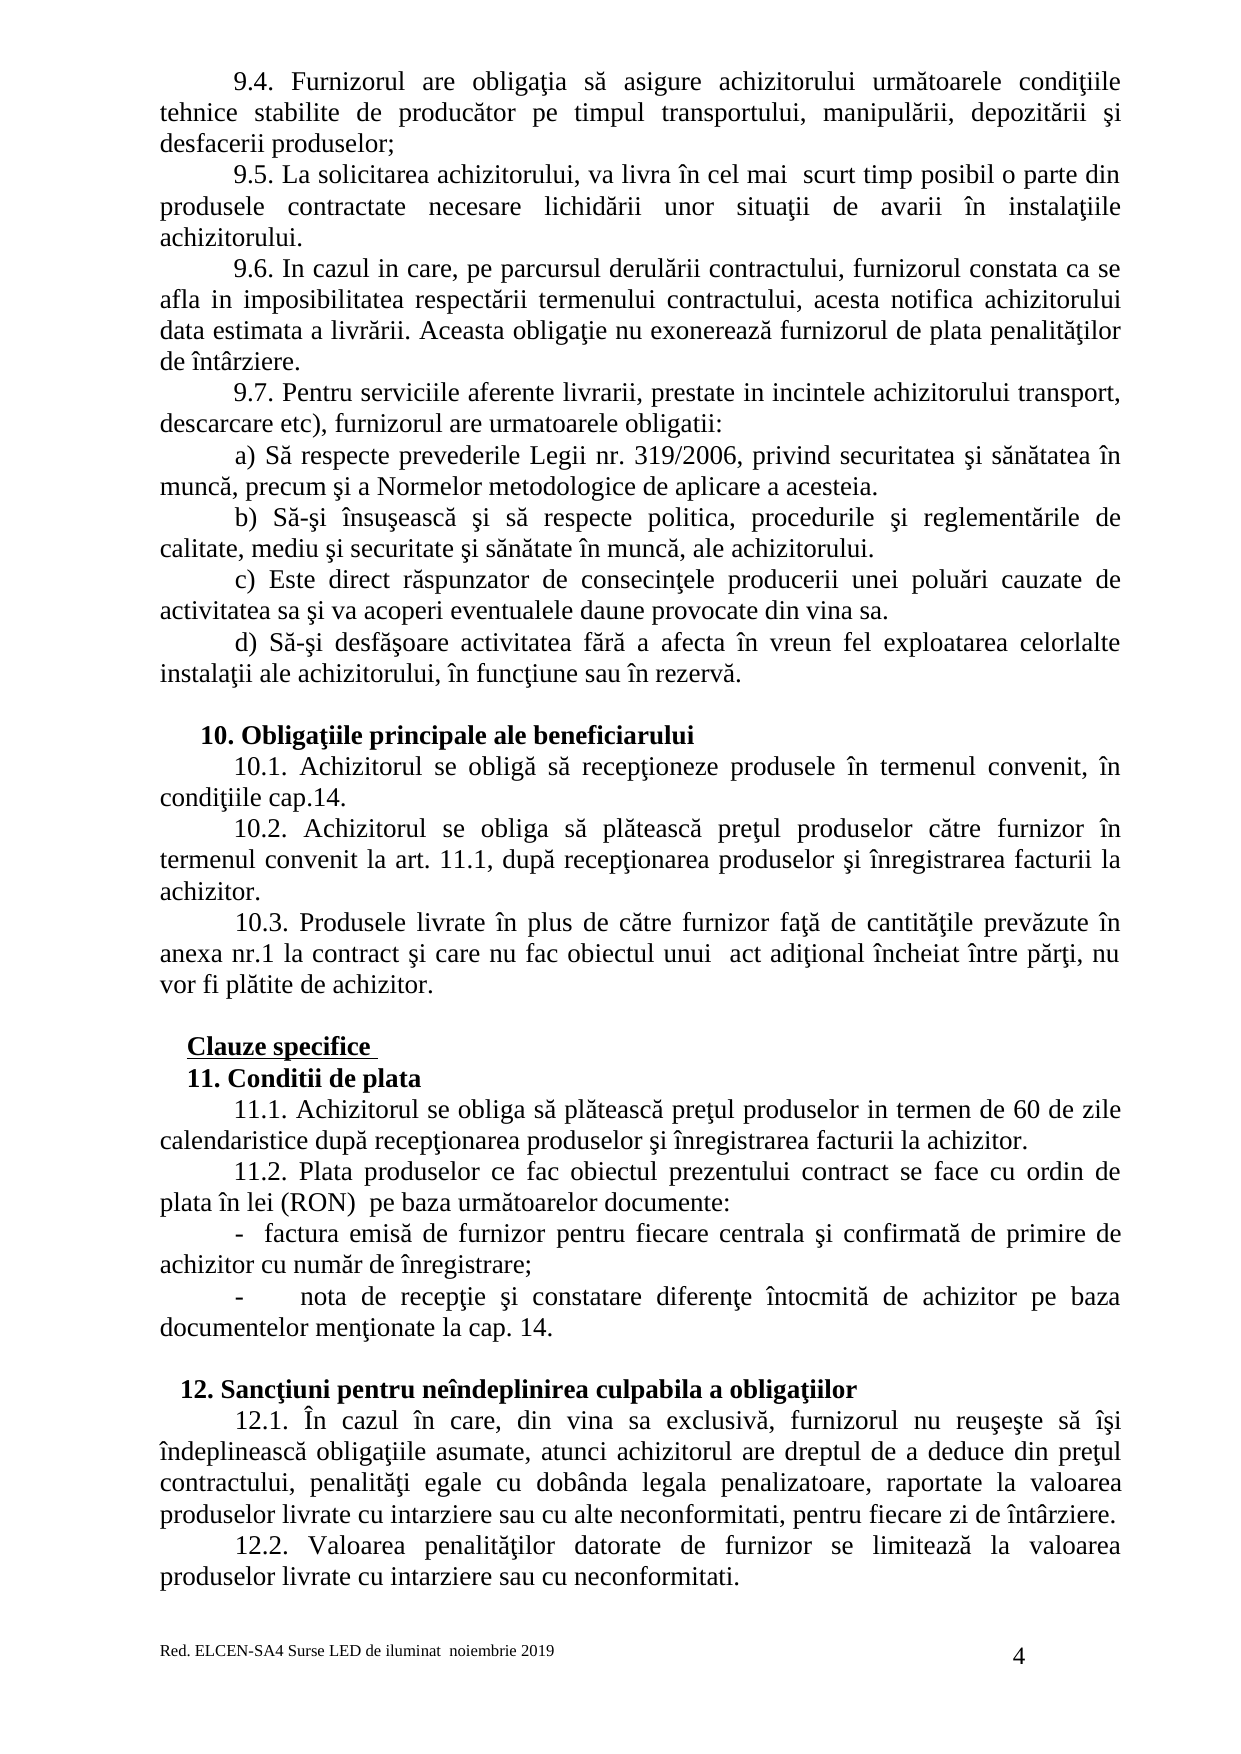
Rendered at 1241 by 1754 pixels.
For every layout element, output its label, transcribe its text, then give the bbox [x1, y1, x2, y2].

text 12. Sancţiuni pentru neîndeplinirea culpabila a obligaţiilor [159, 1373, 1122, 1404]
text 10.3. Produsele livrate în plus de către furnizor faţă de cantităţile prevăzute în anexa nr.1 la contract şi care nu fac obiectul unui act adiţional încheiat între părţi, nu vor fi plătite de achizitor. [159, 906, 1122, 999]
text d) Să-şi desfăşoare activitatea fără a afecta în vreun fel exploatarea celorlalte instalaţii ale achizitorului, în funcţiune sau în rezervă. [159, 626, 1122, 688]
text 9.4. Furnizorul are obligaţia să asigure achizitorului următoarele condiţiile tehnice stabilite de producător pe timpul transportului, manipulării, depozitării şi desfacerii produselor; [159, 65, 1122, 158]
text 9.7. Pentru serviciile aferente livrarii, prestate in incintele achizitorului transport, descarcare etc), furnizorul are urmatoarele obligatii: [159, 376, 1122, 439]
text - nota de recepţie şi constatare diferenţe întocmită de achizitor pe baza documentelor menţionate la cap. 14. [159, 1280, 1122, 1342]
text 11.2. Plata produselor ce fac obiectul prezentului contract se face cu ordin de plata în lei (RON) pe baza următoarelor documente: [159, 1155, 1122, 1217]
text 10.1. Achizitorul se obligă să recepţioneze produsele în termenul convenit, în condiţiile cap.14. [159, 750, 1122, 812]
text 12.2. Valoarea penalităţilor datorate de furnizor se limitează la valoarea produselor livrate cu intarziere sau cu neconformitati. [159, 1529, 1122, 1591]
text a) Să respecte prevederile Legii nr. 319/2006, privind securitatea şi sănătatea în muncă, precum şi a Normelor metodologice de aplicare a acesteia. [159, 439, 1122, 501]
text 11. Conditii de plata [159, 1062, 1122, 1093]
text Clauze specifice [159, 1031, 1122, 1062]
text 11.1. Achizitorul se obliga să plătească preţul produselor in termen de 60 de zile calendaristice după recepţionarea produselor şi înregistrarea facturii la achizitor. [159, 1093, 1122, 1155]
text 9.5. La solicitarea achizitorului, va livra în cel mai scurt timp posibil o parte din produsele contractate necesare lichidării unor situaţii de avarii în instalaţiile achizitorului. [159, 158, 1122, 252]
text - factura emisă de furnizor pentru fiecare centrala şi confirmată de primire de achizitor cu număr de înregistrare; [159, 1217, 1122, 1280]
text 12.1. În cazul în care, din vina sa exclusivă, furnizorul nu reuşeşte să îşi îndeplinească obligaţiile asumate, atunci achizitorul are dreptul de a deduce din preţul contractului, penalităţi egale cu dobânda legala penalizatoare, raportate la valoarea produselor livrate cu intarziere sau cu alte neconformitati, pentru fiecare zi de întârziere. [159, 1404, 1122, 1529]
text c) Este direct răspunzator de consecinţele producerii unei poluări cauzate de activitatea sa şi va acoperi eventualele daune provocate din vina sa. [159, 563, 1122, 626]
text 10.2. Achizitorul se obliga să plătească preţul produselor către furnizor în termenul convenit la art. 11.1, după recepţionarea produselor şi înregistrarea facturii la achizitor. [159, 812, 1122, 906]
text 10. Obligaţiile principale ale beneficiarului [159, 719, 1122, 750]
text b) Să-şi însuşească şi să respecte politica, procedurile şi reglementările de calitate, mediu şi securitate şi sănătate în muncă, ale achizitorului. [159, 501, 1122, 563]
text 9.6. In cazul in care, pe parcursul derulării contractului, furnizorul constata ca se afla in imposibilitatea respectării termenului contractului, acesta notifica achizitorului data estimata a livrării. Aceasta obligaţie nu exonerează furnizorul de plata penalităţilor de întârziere. [159, 252, 1122, 376]
